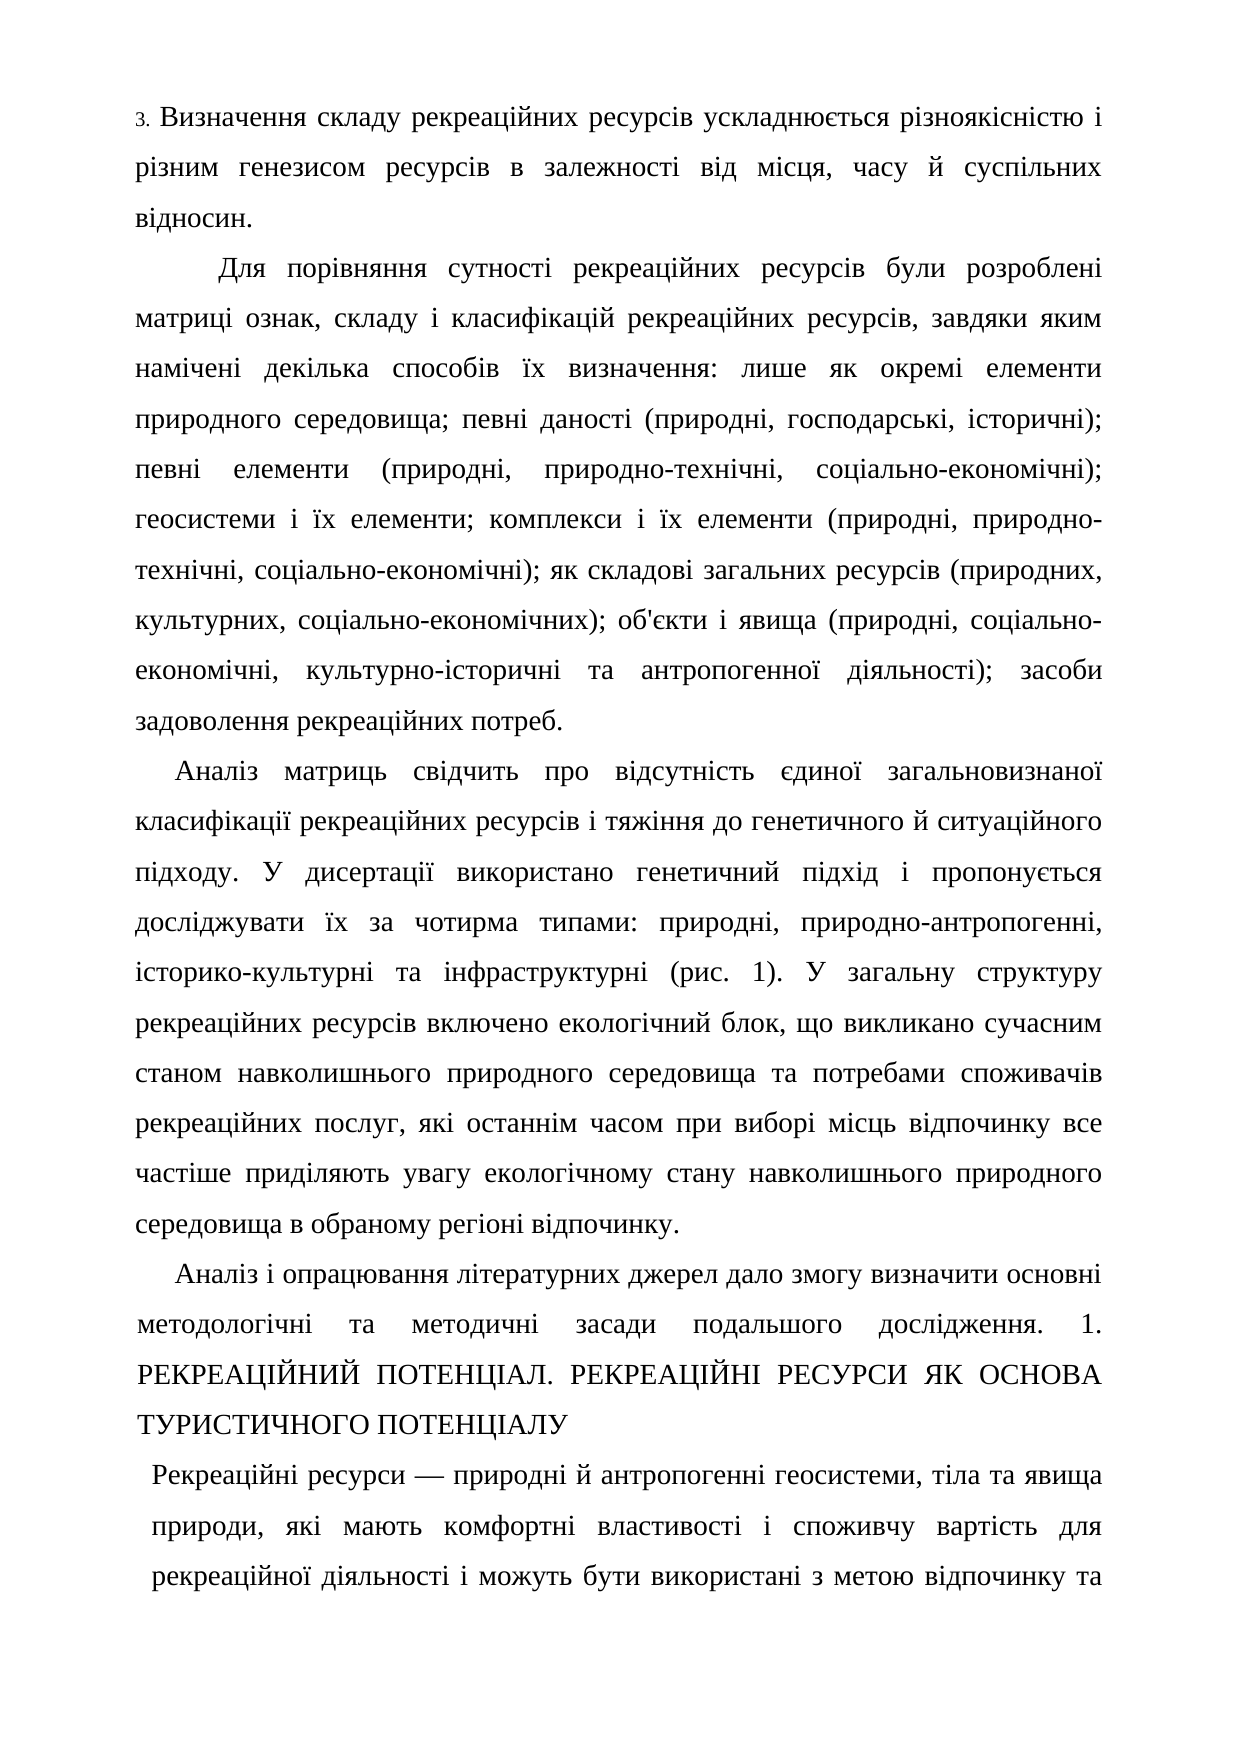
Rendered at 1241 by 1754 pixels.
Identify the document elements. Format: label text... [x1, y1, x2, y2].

text Для порівняння сутності рекреаційних ресурсів були розроблені матриці ознак, складу і класифікацій рекреаційних ресурсів, завдяки яким намічені декілька способів їх визначення: лише як окремі елементи природного середовища; певні даності (природні, господарські, історичні); певні елементи (природні, природно-технічні, соціально-економічні); геосистеми і їх елементи; комплекси і їх елементи (природні, природно- технічні, соціально-економічні); як складові загальних ресурсів (природних, культурних, соціально-економічних); об'єкти і явища (природні, соціально- економічні, культурно-історичні та антропогенної діяльності); засоби задоволення рекреаційних потреб. [135, 250, 1103, 736]
text Аналіз і опрацювання літературних джерел дало змогу визначити основні методологічні та методичні засади подальшого дослідження. 1. РЕКРЕАЦІЙНИЙ ПОТЕНЦІАЛ. РЕКРЕАЦІЙНІ РЕСУРСИ ЯК ОСНОВА ТУРИСТИЧНОГО ПОТЕНЦІАЛУ [137, 1256, 1103, 1441]
text Аналіз матриць свідчить про відсутність єдиної загальновизнаної класифікації рекреаційних ресурсів і тяжіння до генетичного й ситуаційного підходу. У дисертації використано генетичний підхід і пропонується досліджувати їх за чотирма типами: природні, природно-антропогенні, історико-культурні та інфраструктурні (рис. 1). У загальну структуру рекреаційних ресурсів включено екологічний блок, що викликано сучасним станом навколишнього природного середовища та потребами споживачів рекреаційних послуг, які останнім часом при виборі місць відпочинку все частіше приділяють увагу екологічному стану навколишнього природного середовища в обраному регіоні відпочинку. [135, 753, 1103, 1239]
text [151, 1457, 1103, 1592]
list Визначення складу рекреаційних ресурсів ускладнюється різноякісністю і різним генезисом ресурсів в залежності від місця, часу й суспільних відносин. [135, 99, 1103, 233]
